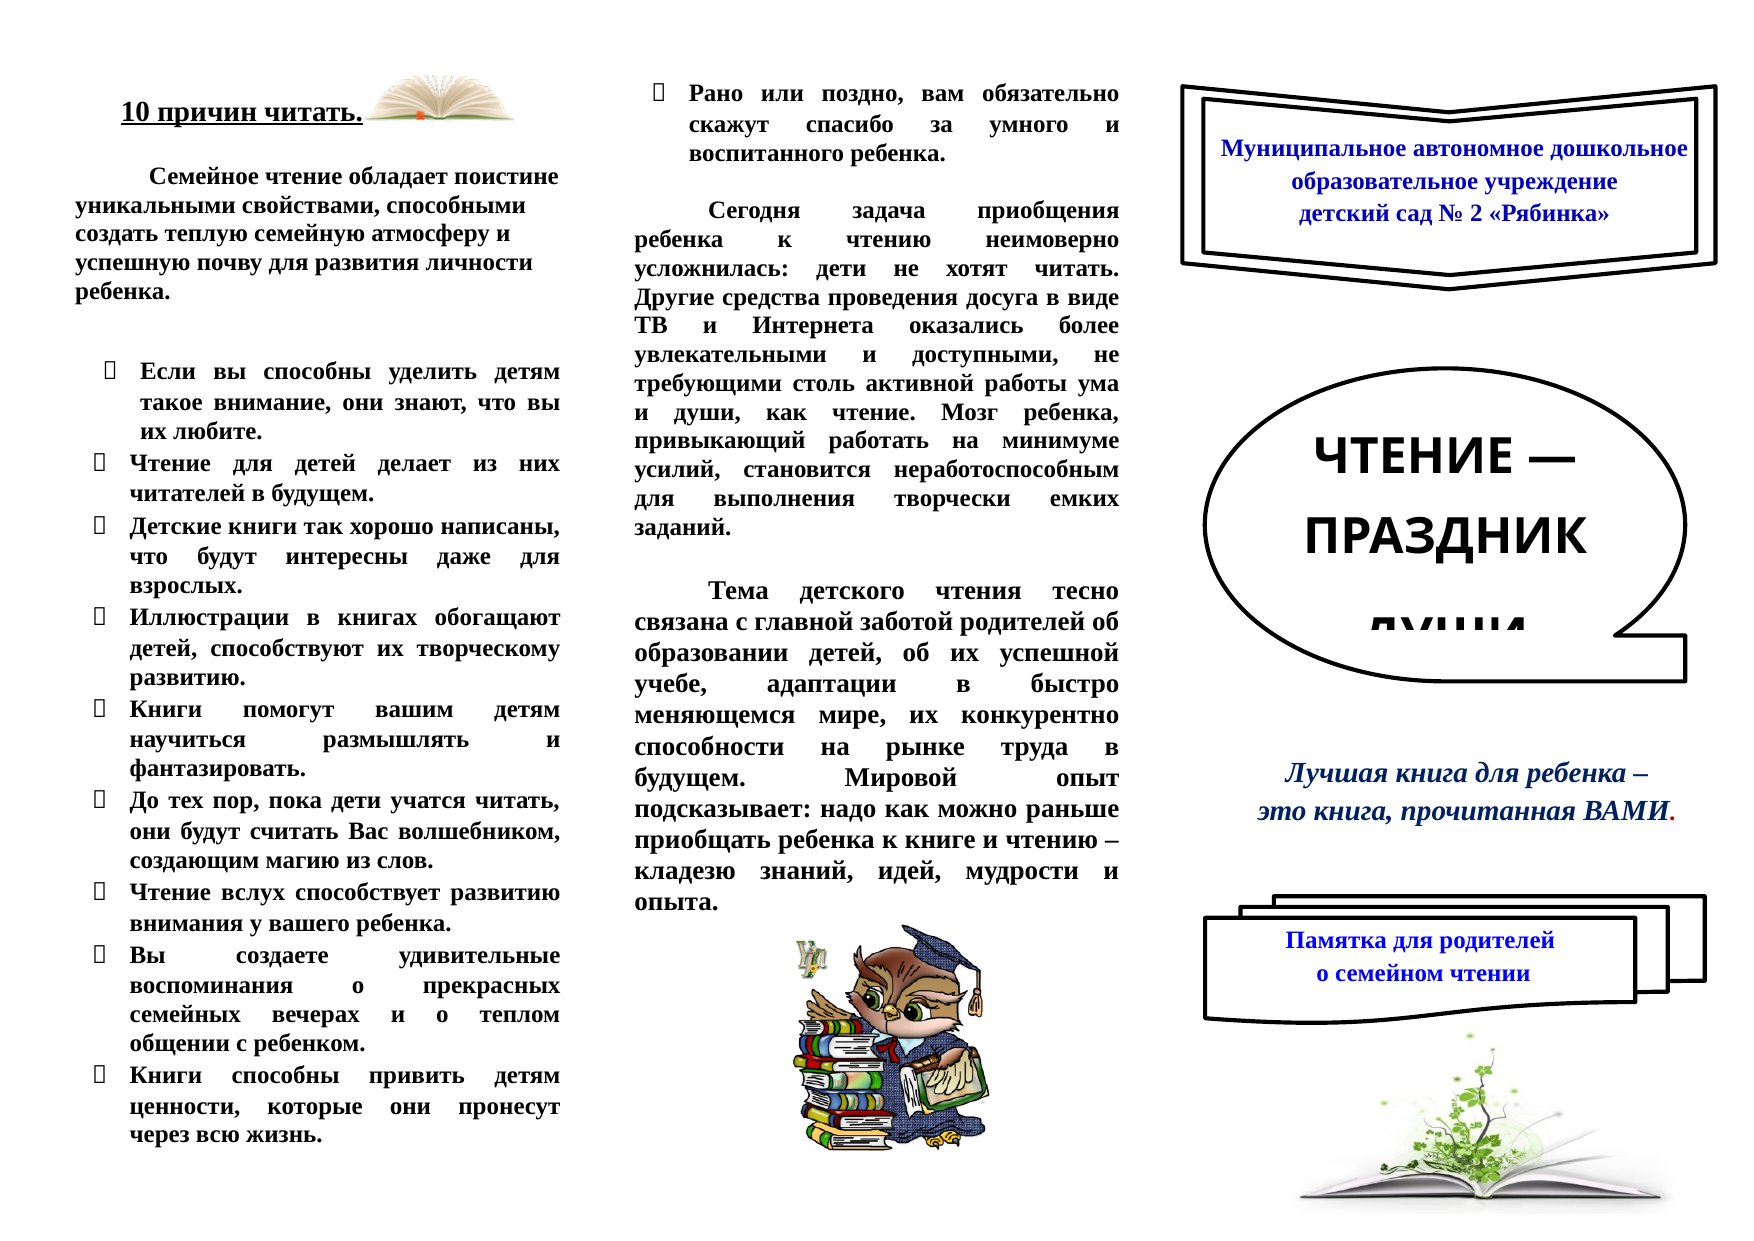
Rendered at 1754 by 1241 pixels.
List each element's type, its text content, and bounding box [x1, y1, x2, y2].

text Тема детского чтения тесно связана с главной заботой родителей об образовании детей, об их успешной учебе, адаптации в быстро меняющемся мире, их конкурентно способности на рынке труда в будущем. Мировой опыт подсказывает: надо как можно раньше приобщать ребенка к книге и чтению – кладезю знаний, идей, мудрости и опыта. [634, 574, 1119, 916]
text  Детские книги так хорошо написаны, что будут интересны даже для взрослых. [92, 507, 560, 599]
text Семейное чтение обладает поистине уникальными свойствами, способными создать теплую семейную атмосферу и успешную почву для развития личности ребенка. [75, 161, 560, 305]
text  Чтение для детей делает из них читателей в будущем. [92, 444, 560, 507]
picture [363, 75, 515, 122]
text  Книги помогут вашим детям научиться размышлять и фантазировать. [92, 690, 560, 782]
text  Если вы способны уделить детям такое внимание, они знают, что вы их любите. [102, 353, 560, 444]
text  Иллюстрации в книгах обогащают детей, способствуют их творческому развитию. [92, 599, 560, 690]
text Сегодня задача приобщения ребенка к чтению неимоверно усложнилась: дети не хотят читать. Другие средства проведения досуга в виде ТВ и Интернета оказались более увлекательными и доступными, не требующими столь активной работы ума и души, как чтение. Мозг ребенка, привыкающий работать на минимуме усилий, становится неработоспособным для выполнения творчески емких заданий. [634, 195, 1119, 540]
picture [769, 919, 1007, 1157]
picture [1269, 1006, 1684, 1214]
text  Вы создаете удивительные воспоминания о прекрасных семейных вечерах и о теплом общении с ребенком. [92, 936, 560, 1057]
text  Чтение вслух способствует развитию внимания у вашего ребенка. [92, 873, 560, 936]
text  Книги способны привить детям ценности, которые они пронесут через всю жизнь. [92, 1057, 560, 1148]
text  Рано или поздно, вам обязательно скажут спасибо за умного и воспитанного ребенка. [651, 75, 1119, 167]
text  До тех пор, пока дети учатся читать, они будут считать Вас волшебником, создающим магию из слов. [92, 782, 560, 873]
